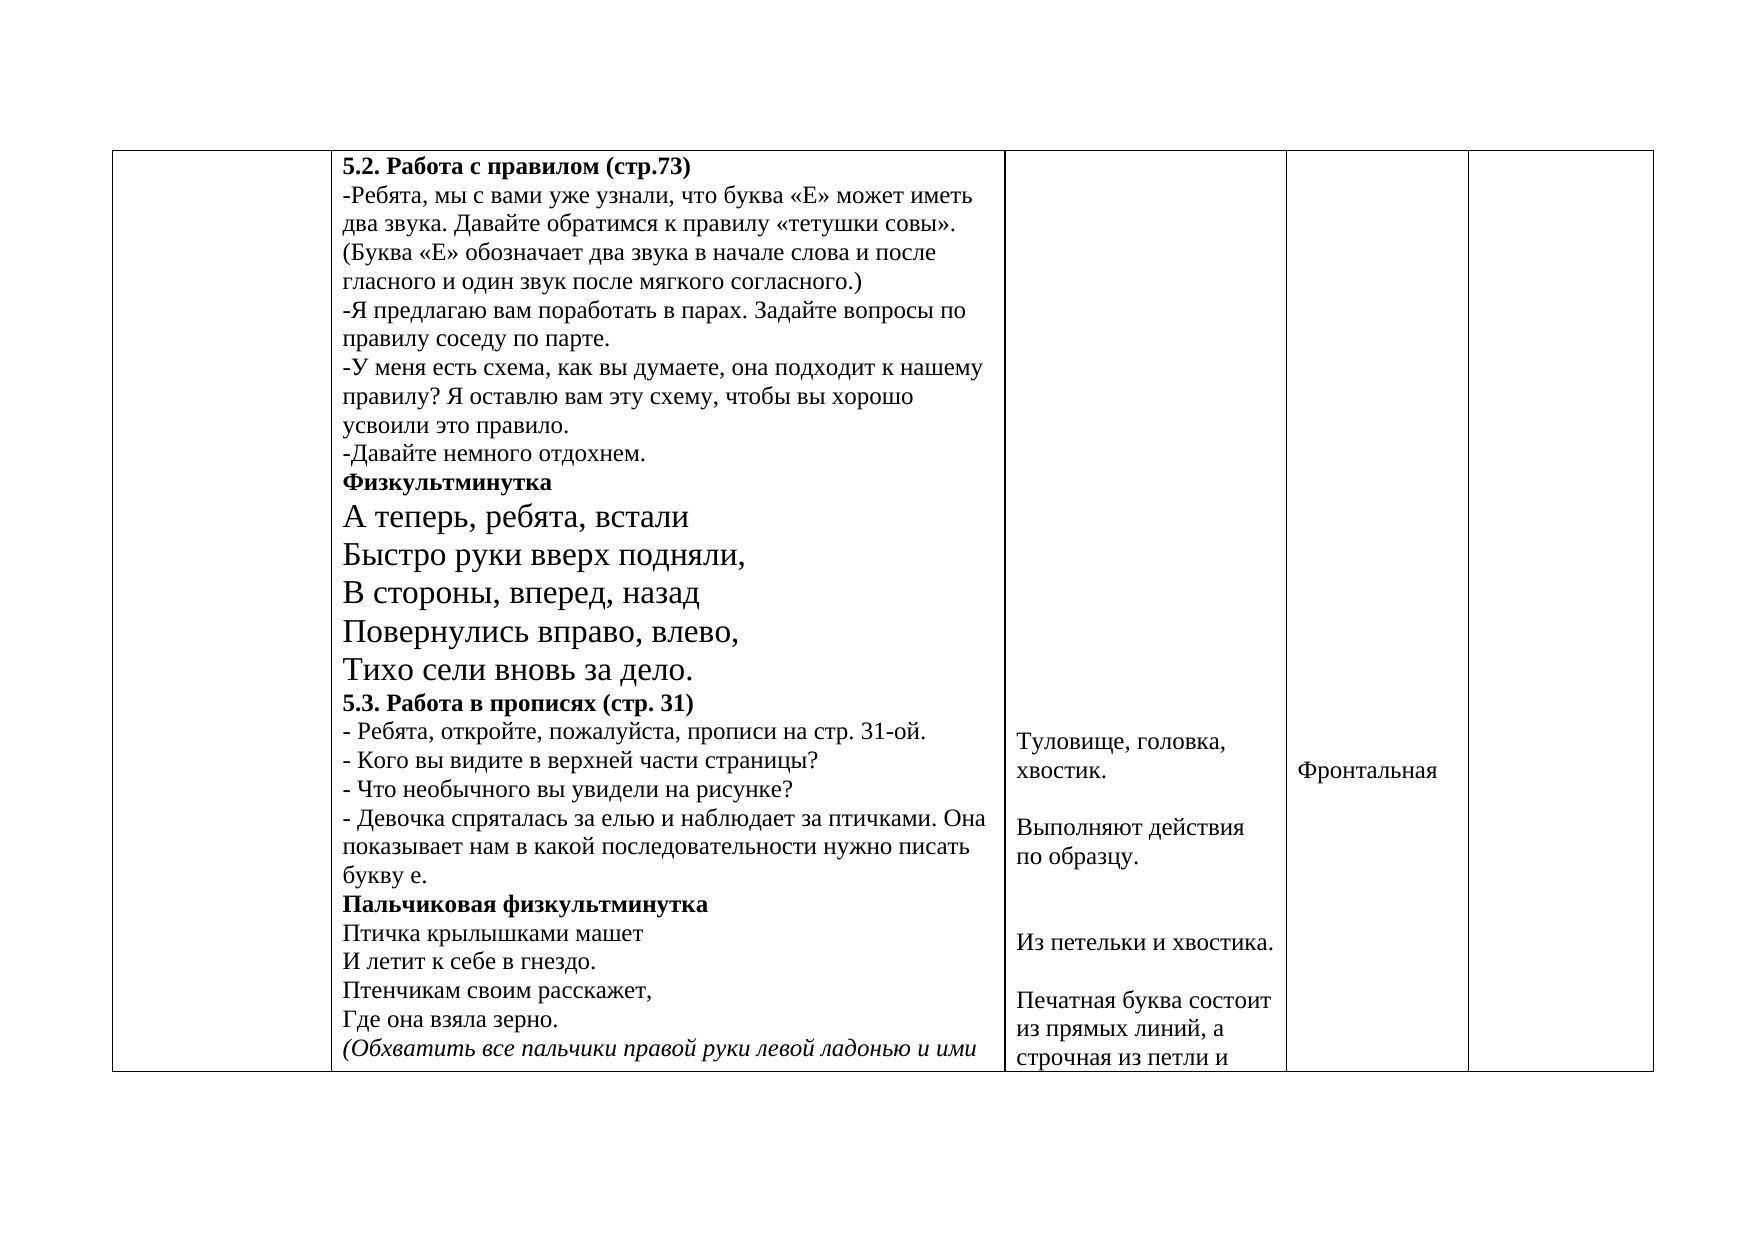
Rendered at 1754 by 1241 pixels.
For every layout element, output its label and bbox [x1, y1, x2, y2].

table_cell [1275, 151, 1286, 1071]
table_cell [1287, 151, 1468, 1071]
table_cell [113, 151, 331, 1071]
table_cell [332, 151, 1004, 1071]
table_cell [1006, 151, 1016, 1071]
table_cell [1469, 151, 1653, 1071]
